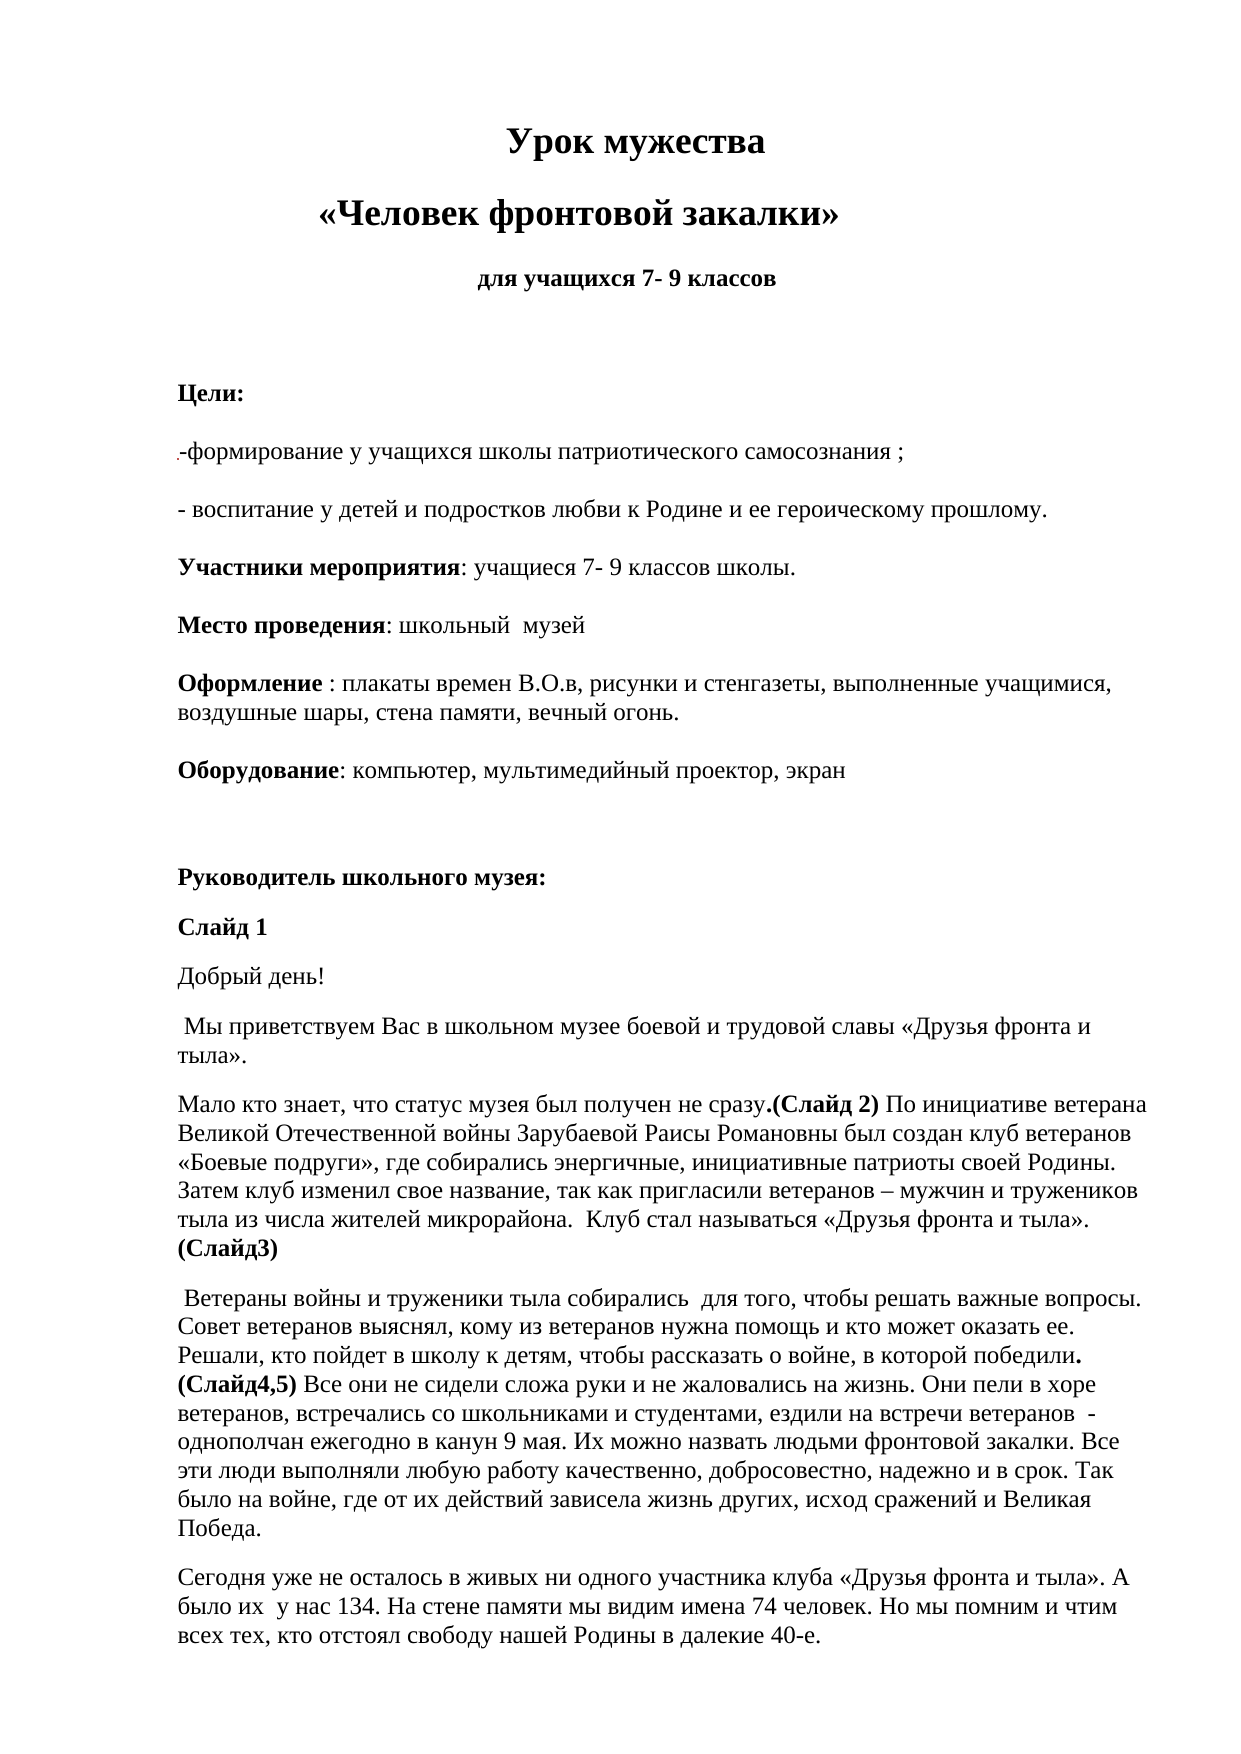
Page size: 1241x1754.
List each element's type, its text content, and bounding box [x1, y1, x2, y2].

text Урок мужества [177, 118, 1152, 161]
text Слайд 1 [177, 912, 1152, 941]
text Ветераны войны и труженики тыла собирались для того, чтобы решать важные вопросы. Совет ветеранов выяснял, кому из ветеранов нужна помощь и кто может оказать ее. Решали, кто пойдет в школу к детям, чтобы рассказать о войне, в которой победили.(Слайд4,5) Все они не сидели сложа руки и не жаловались на жизнь. Они пели в хоре ветеранов, встречались со школьниками и студентами, ездили на встречи ветеранов - однополчан ежегодно в канун 9 мая. Их можно назвать людьми фронтовой закалки. Все эти люди выполняли любую работу качественно, добросовестно, надежно и в срок. Так было на войне, где от их действий зависела жизнь других, исход сражений и Великая Победа. [177, 1283, 1152, 1541]
text Участники мероприятия: учащиеся 7- 9 классов школы. [177, 552, 1152, 581]
text Добрый день! [177, 961, 1152, 990]
text Мы приветствуем Вас в школьном музее боевой и трудовой славы «Друзья фронта и тыла». [177, 1011, 1152, 1068]
text Мало кто знает, что статус музея был получен не сразу.(Слайд 2) По инициативе ветерана Великой Отечественной войны Зарубаевой Раисы Романовны был создан клуб ветеранов «Боевые подруги», где собирались энергичные, инициативные патриоты своей Родины. Затем клуб изменил свое название, так как пригласили ветеранов – мужчин и тружеников тыла из числа жителей микрорайона. Клуб стал называться «Друзья фронта и тыла».(Слайд3) [177, 1089, 1152, 1262]
text - воспитание у детей и подростков любви к Родине и ее героическому прошлому. [177, 494, 1152, 523]
text для учащихся 7- 9 классов [177, 263, 1152, 291]
text Цели: [177, 378, 1152, 407]
text -формирование у учащихся школы патриотического самосознания ; [177, 436, 1152, 465]
text Сегодня уже не осталось в живых ни одного участника клуба «Друзья фронта и тыла». А было их у нас 134. На стене памяти мы видим имена 74 человек. Но мы помним и чтим всех тех, кто отстоял свободу нашей Родины в далекие 40-е. [177, 1562, 1152, 1648]
text Оформление : плакаты времен В.О.в, рисунки и стенгазеты, выполненные учащимися, воздушные шары, стена памяти, вечный огонь. [177, 668, 1152, 726]
text «Человек фронтовой закалки» [177, 190, 1152, 233]
text Место проведения: школьный музей [177, 610, 1152, 639]
text Руководитель школьного музея: [177, 862, 1152, 891]
text Оборудование: компьютер, мультимедийный проектор, экран [177, 755, 1152, 783]
